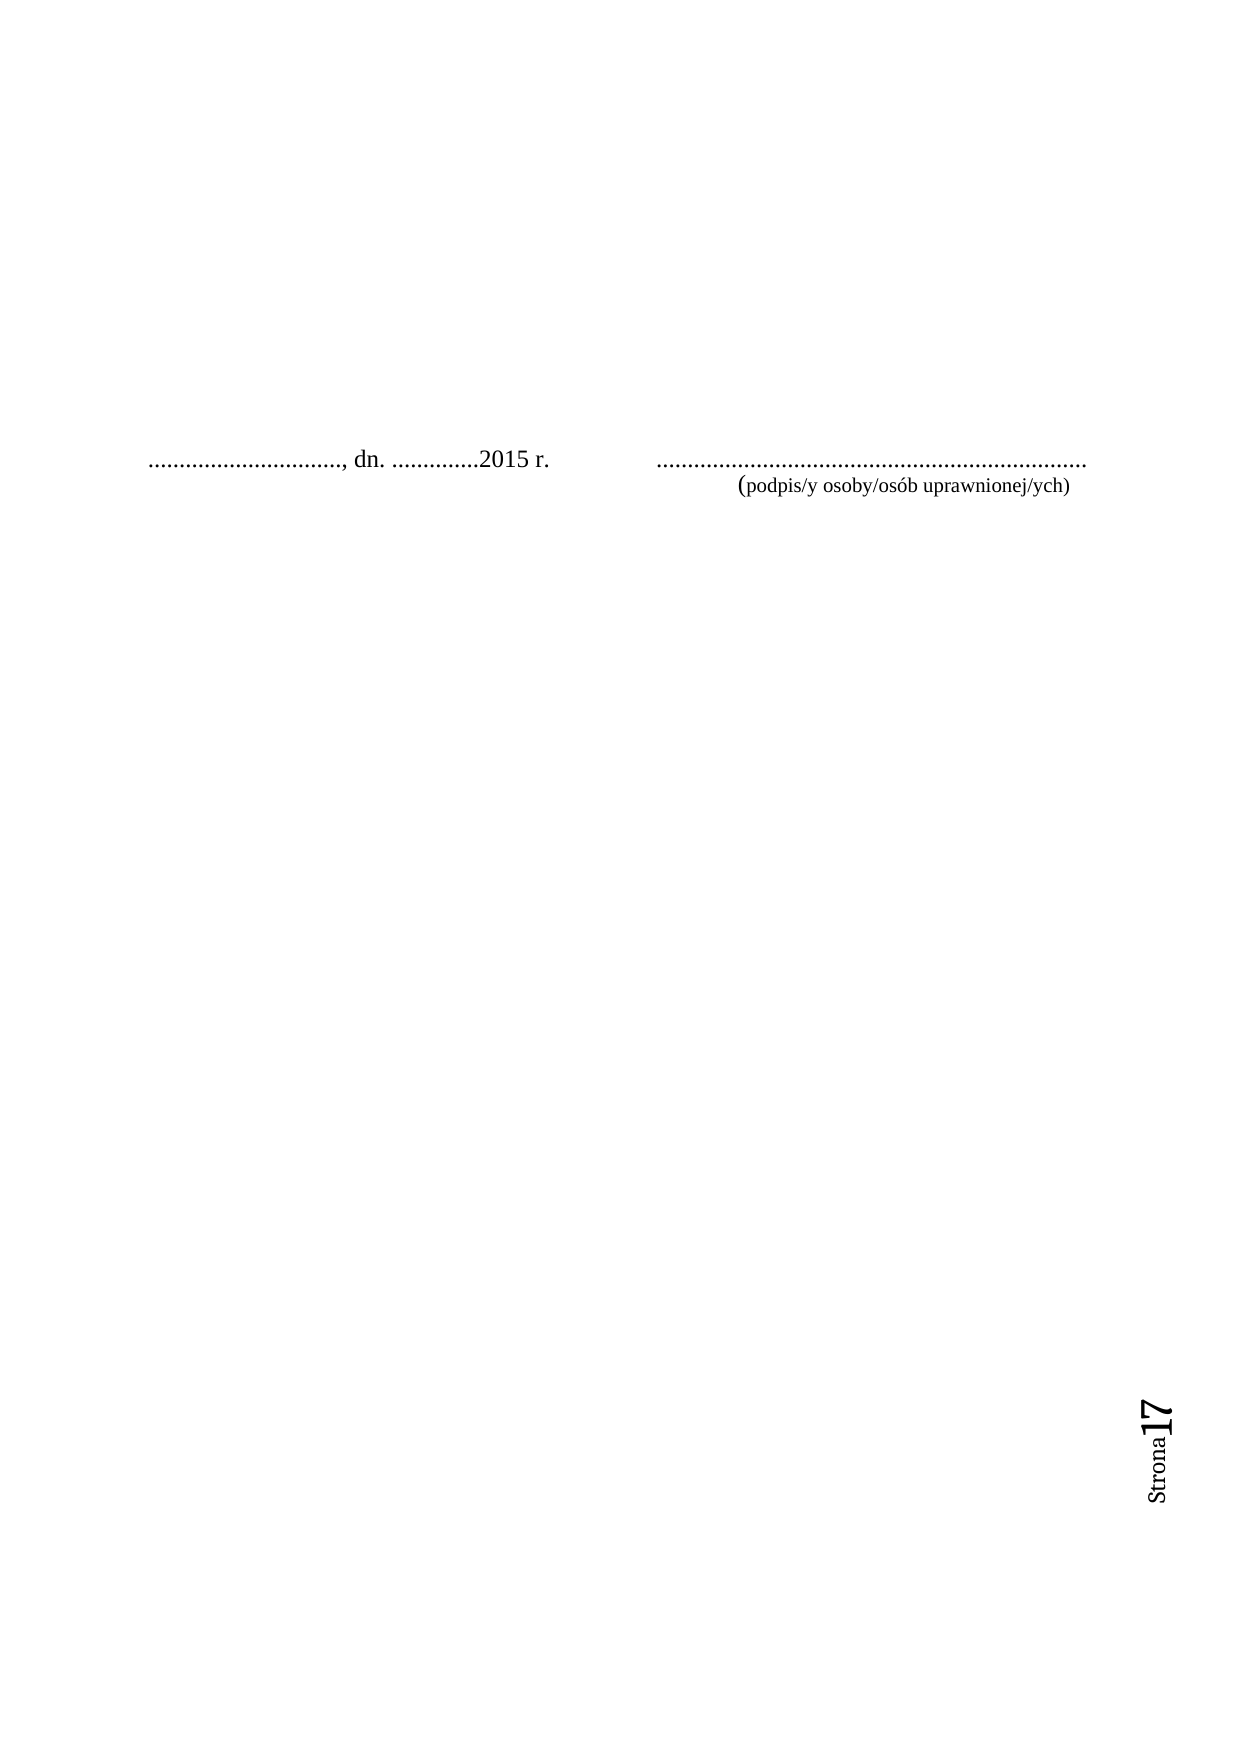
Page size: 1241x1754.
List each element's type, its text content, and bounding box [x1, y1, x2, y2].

text ..............................., dn. ..............2015 r. ..................................................................... [148, 448, 1093, 473]
text (podpis/y osoby/osób uprawnionej/ych) [664, 473, 1093, 498]
